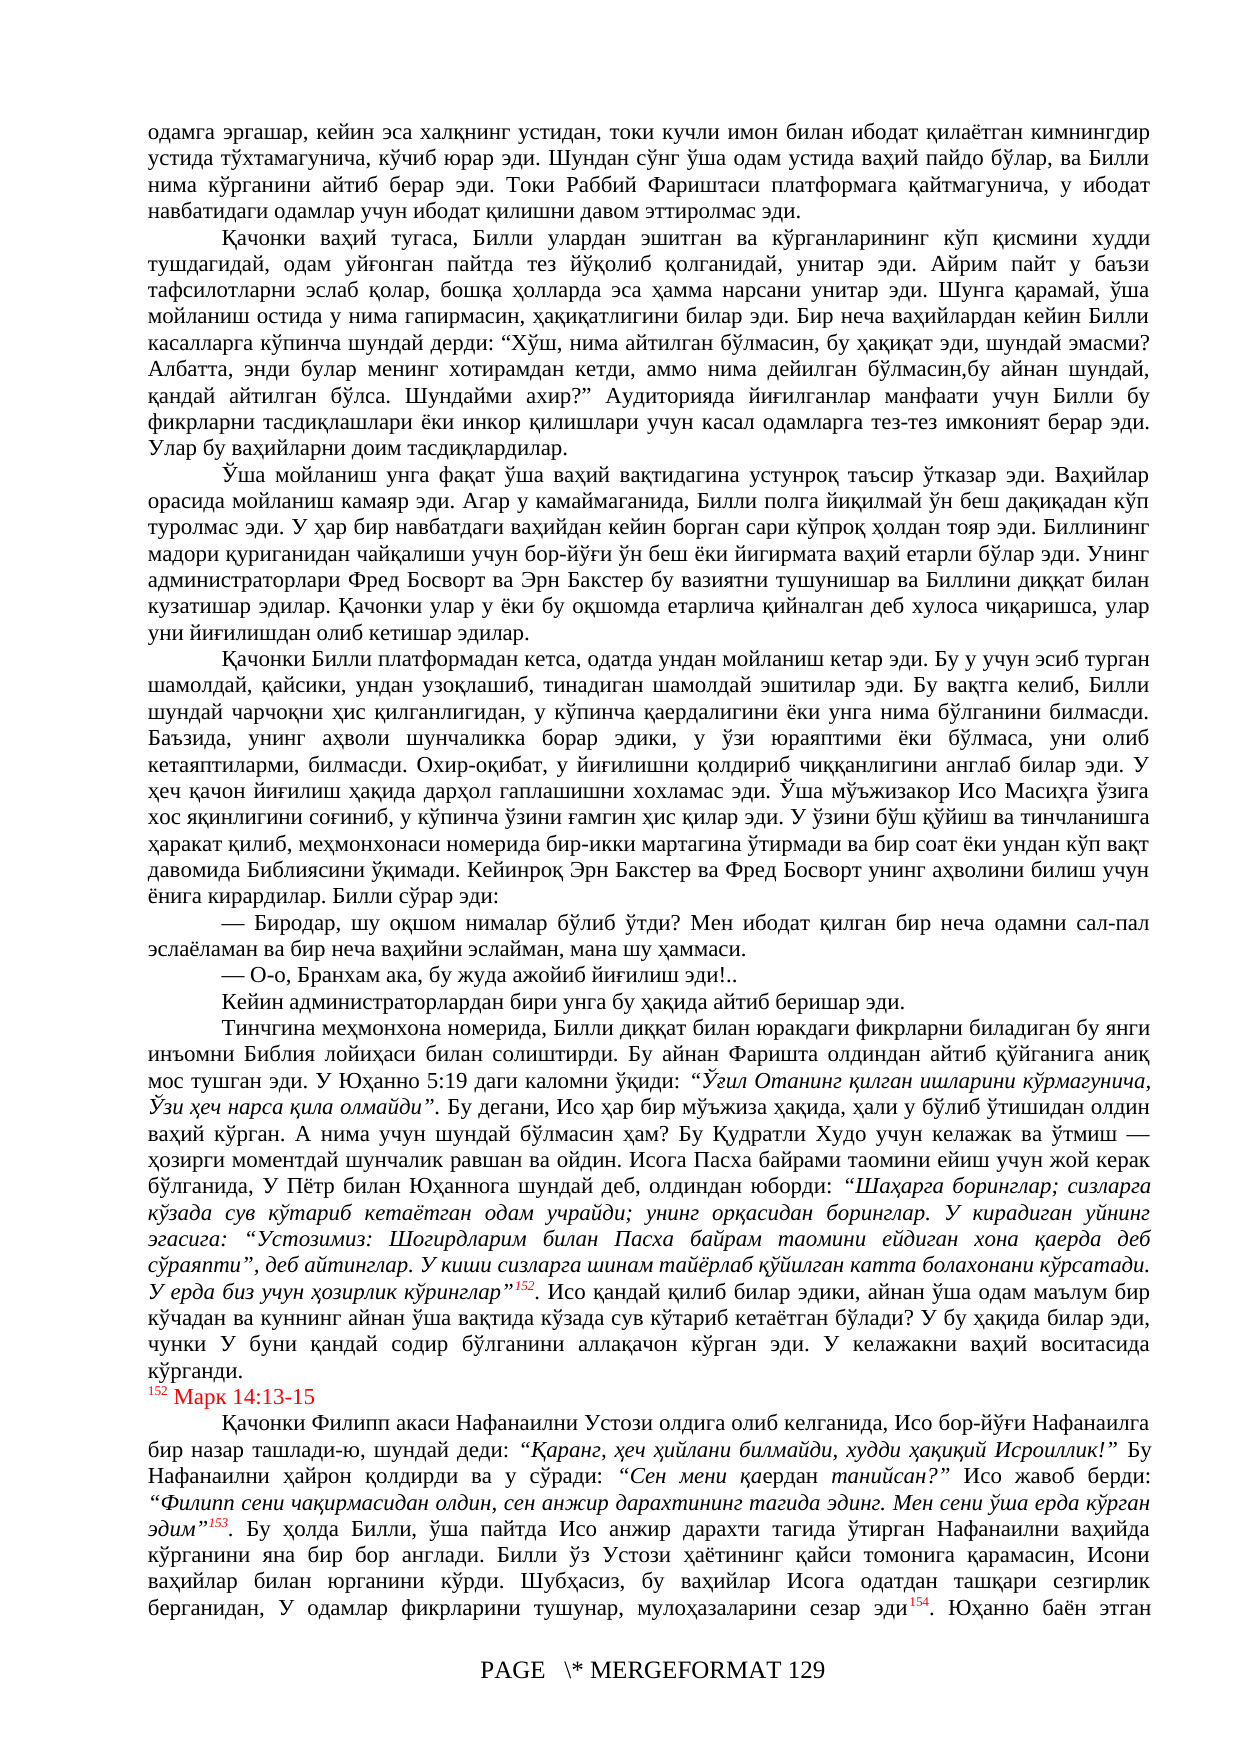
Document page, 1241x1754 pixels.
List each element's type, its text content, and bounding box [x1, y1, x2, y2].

text 152 Марк 14:13-15 [148, 1383, 1152, 1409]
text Кейин администраторлардан бири унга бу ҳақида айтиб беришар эди. [148, 988, 1152, 1014]
text Қачонки ваҳий тугаса, Билли улардан эшитган ва кўрганларининг кўп қисмини худди тушдагидай, одам уйғонган пайтда тез йўқолиб қолганидай, унитар эди. Айрим пайт у баъзи тафсилотларни эслаб қолар, бошқа ҳолларда эса ҳамма нарсани унитар эди. Шунга қарамай, ўша мойланиш остида у нима гапирмасин, ҳақиқатлигини билар эди. Бир неча ваҳийлардан кейин Билли касалларга кўпинча шундай дерди: “Хўш, нима айтилган бўлмасин, бу ҳақиқат эди, шундай эмасми? Албатта, энди булар менинг хотирамдан кетди, аммо нима дейилган бўлмасин,бу айнан шундай, қандай айтилган бўлса. Шундайми ахир?” Аудиторияда йиғилганлар манфаати учун Билли бу фикрларни тасдиқлашлари ёки инкор қилишлари учун касал одамларга тез-тез имконият берар эди. Улар бу ваҳийларни доим тасдиқлардилар. [148, 223, 1152, 461]
text Тинчгина меҳмонхона номерида, Билли диққат билан юракдаги фикрларни биладиган бу янги инъомни Библия лойиҳаси билан солиштирди. Бу айнан Фаришта олдиндан айтиб қўйганига аниқ мос тушган эди. У Юҳанно 5:19 даги каломни ўқиди: “Ўғил Отанинг қилган ишларини кўрмагунича, Ўзи ҳеч нарса қила олмайди”. Бу дегани, Исо ҳар бир мўъжиза ҳақида, ҳали у бўлиб ўтишидан олдин ваҳий кўрган. А нима учун шундай бўлмасин ҳам? Бу Қудратли Худо учун келажак ва ўтмиш ― ҳозирги моментдай шунчалик равшан ва ойдин. Исога Пасха байрами таомини ейиш учун жой керак бўлганида, У Пётр билан Юҳаннога шундай деб, олдиндан юборди: “Шаҳарга боринглар; сизларга кўзада сув кўтариб кетаётган одам учрайди; унинг орқасидан боринглар. У кирадиган уйнинг эгасига: “Устозимиз: Шогирдларим билан Пасха байрам таомини ейдиган хона қаерда деб сўраяпти”, деб айтинглар. У киши сизларга шинам тайёрлаб қўйилган катта болахонани кўрсатади. У ерда биз учун ҳозирлик кўринглар”152. Исо қандай қилиб билар эдики, айнан ўша одам маълум бир кўчадан ва куннинг айнан ўша вақтида кўзада сув кўтариб кетаётган бўлади? У бу ҳақида билар эди, чунки У буни қандай содир бўлганини аллақачон кўрган эди. У келажакни ваҳий воситасида кўрганди. [148, 1014, 1152, 1383]
text ― О-о, Бранхам ака, бу жуда ажойиб йиғилиш эди!.. [148, 961, 1152, 988]
text Қачонки Билли платформадан кетса, одатда ундан мойланиш кетар эди. Бу у учун эсиб турган шамолдай, қайсики, ундан узоқлашиб, тинадиган шамолдай эшитилар эди. Бу вақтга келиб, Билли шундай чарчоқни ҳис қилганлигидан, у кўпинча қаердалигини ёки унга нима бўлганини билмасди. Баъзида, унинг аҳволи шунчаликка борар эдики, у ўзи юраяптими ёки бўлмаса, уни олиб кетаяптиларми, билмасди. Охир-оқибат, у йиғилишни қолдириб чиққанлигини англаб билар эди. У ҳеч қачон йиғилиш ҳақида дарҳол гаплашишни хохламас эди. Ўша мўъжизакор Исо Масиҳга ўзига хос яқинлигини соғиниб, у кўпинча ўзини ғамгин ҳис қилар эди. У ўзини бўш қўйиш ва тинчланишга ҳаракат қилиб, меҳмонхонаси номерида бир-икки мартагина ўтирмади ва бир соат ёки ундан кўп вақт давомида Библиясини ўқимади. Кейинроқ Эрн Бакстер ва Фред Босворт унинг аҳволини билиш учун ёнига кирардилар. Билли сўрар эди: [148, 645, 1152, 909]
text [148, 118, 1152, 223]
text Ўша мойланиш унга фақат ўша ваҳий вақтидагина устунроқ таъсир ўтказар эди. Ваҳийлар орасида мойланиш камаяр эди. Агар у камаймаганида, Билли полга йиқилмай ўн беш дақиқадан кўп туролмас эди. У ҳар бир навбатдаги ваҳийдан кейин борган сари кўпроқ ҳолдан тояр эди. Биллининг мадори қуриганидан чайқалиши учун бор-йўғи ўн беш ёки йигирмата ваҳий етарли бўлар эди. Унинг администраторлари Фред Босворт ва Эрн Бакстер бу вазиятни тушунишар ва Биллини диққат билан кузатишар эдилар. Қачонки улар у ёки бу оқшомда етарлича қийналган деб хулоса чиқаришса, улар уни йиғилишдан олиб кетишар эдилар. [148, 461, 1152, 645]
text ― Биродар, шу оқшом нималар бўлиб ўтди? Мен ибодат қилган бир неча одамни сал-пал эслаёламан ва бир неча ваҳийни эслайман, мана шу ҳаммаси. [148, 909, 1152, 961]
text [148, 1409, 1152, 1620]
